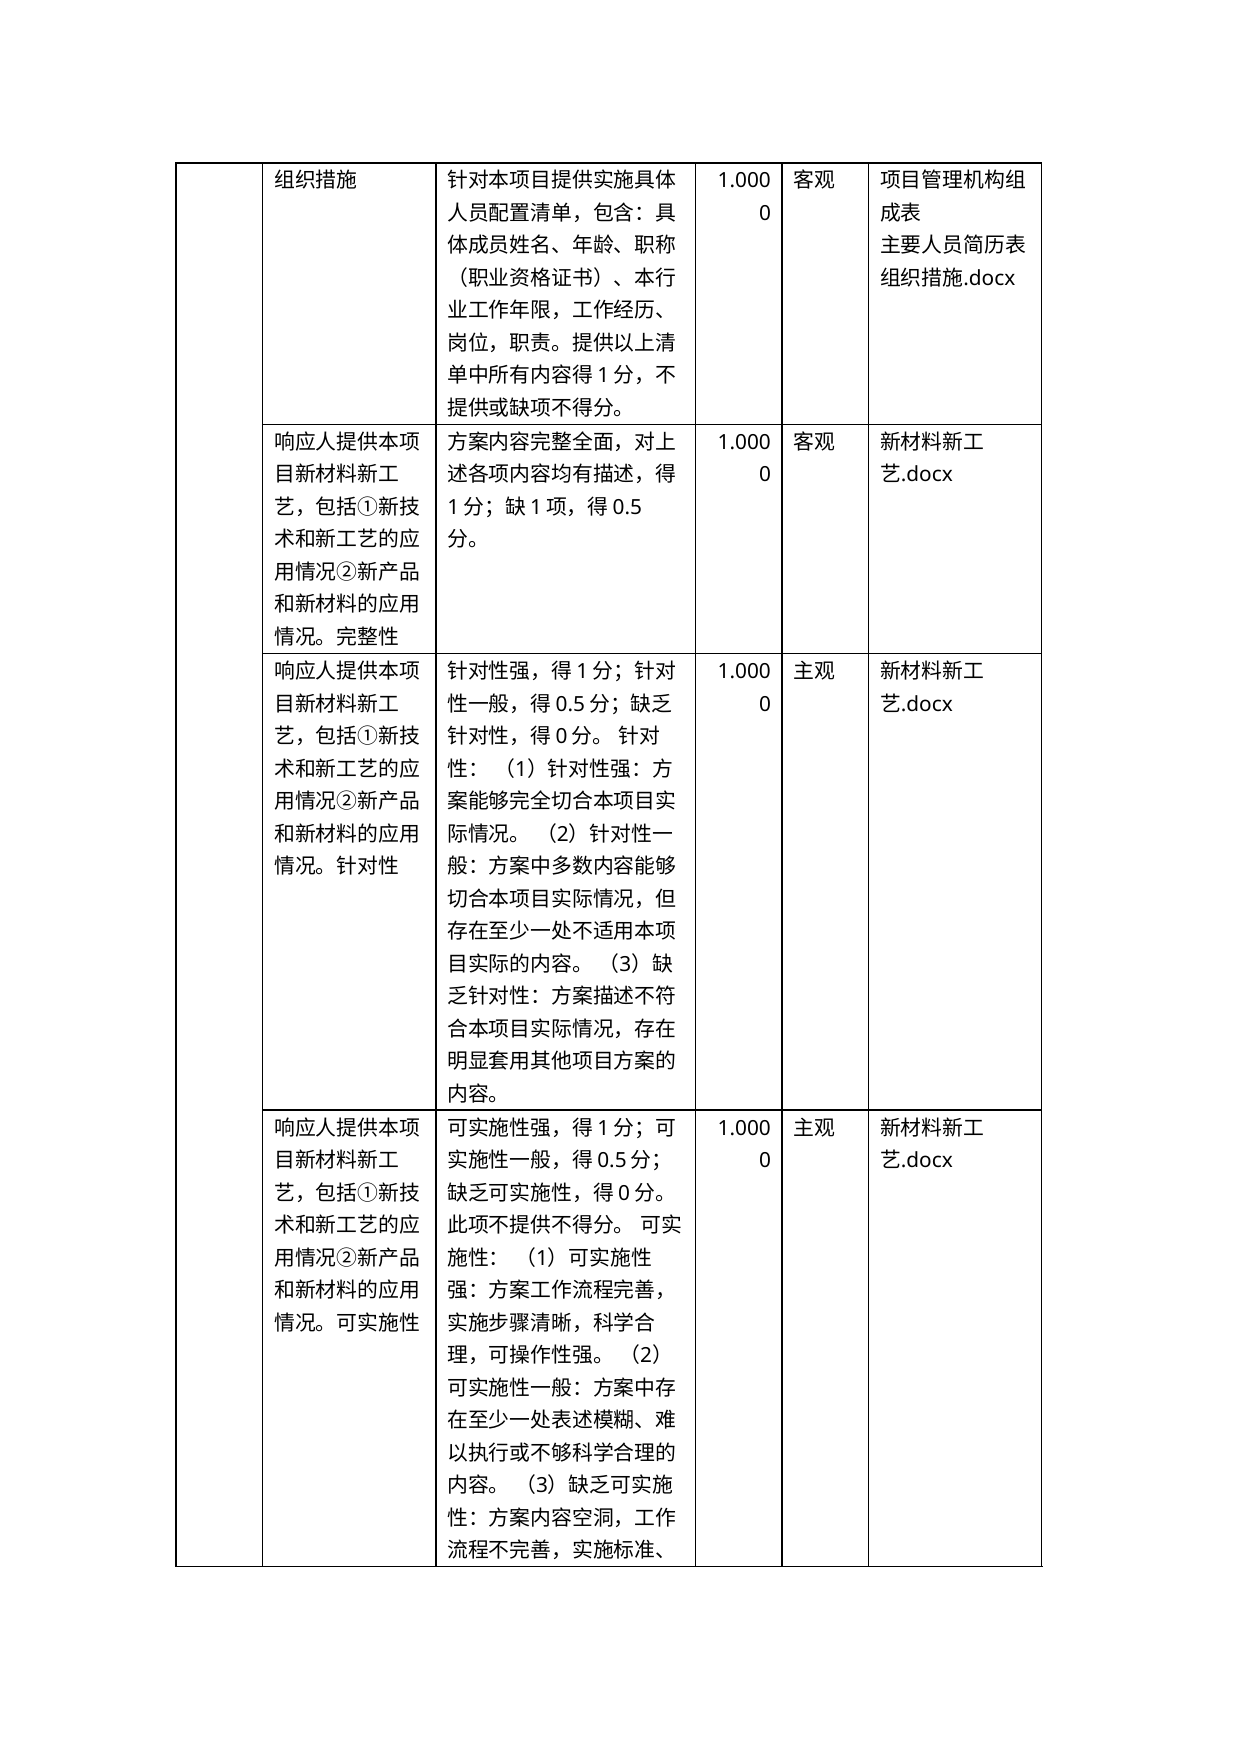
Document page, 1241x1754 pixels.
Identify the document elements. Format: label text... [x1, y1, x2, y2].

table_cell 新材料新工艺.docx [869, 1111, 1041, 1566]
table_cell 1.0000 [696, 425, 781, 653]
table_cell 新材料新工艺.docx [869, 654, 1041, 1109]
table_cell 客观 [783, 425, 868, 653]
table_cell 1.0000 [696, 1111, 781, 1566]
table_cell 组织措施 [263, 164, 435, 423]
table_cell 响应人提供本项目新材料新工艺，包括①新技术和新工艺的应用情况②新产品和新材料的应用情况。完整性 [263, 425, 435, 653]
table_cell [437, 1111, 695, 1566]
table_cell 客观 [783, 164, 868, 423]
table_cell 针对性强，得1分；针对性一般，得0.5分；缺乏针对性，得0分。 针对性： （1）针对性强：方案能够完全切合本项目实际情况。 （2）针对性一般：方案中多数内容能够切合本项目实际情况，但存在至少一处不适用本项目实际的内容。 （3）缺乏针对性：方案描述不符合本项目实际情况，存在明显套用其他项目方案的内容。 [437, 654, 695, 1109]
table_cell 方案内容完整全面，对上述各项内容均有描述，得1分；缺1项，得0.5分。 [437, 425, 695, 653]
table_cell 项目管理机构组成表 主要人员简历表 组织措施.docx [869, 164, 1041, 423]
table_cell 响应人提供本项目新材料新工艺，包括①新技术和新工艺的应用情况②新产品和新材料的应用情况。针对性 [263, 654, 435, 1109]
table_cell 针对本项目提供实施具体人员配置清单，包含：具体成员姓名、年龄、职称（职业资格证书）、本行业工作年限，工作经历、岗位，职责。提供以上清单中所有内容得1分，不提供或缺项不得分。 [437, 164, 695, 423]
table_cell 1.0000 [696, 654, 781, 1109]
table_cell 主观 [783, 654, 868, 1109]
table_cell 新材料新工艺.docx [869, 425, 1041, 653]
table_cell 1.0000 [696, 164, 781, 423]
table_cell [263, 1111, 435, 1566]
table_cell 主观 [783, 1111, 868, 1566]
